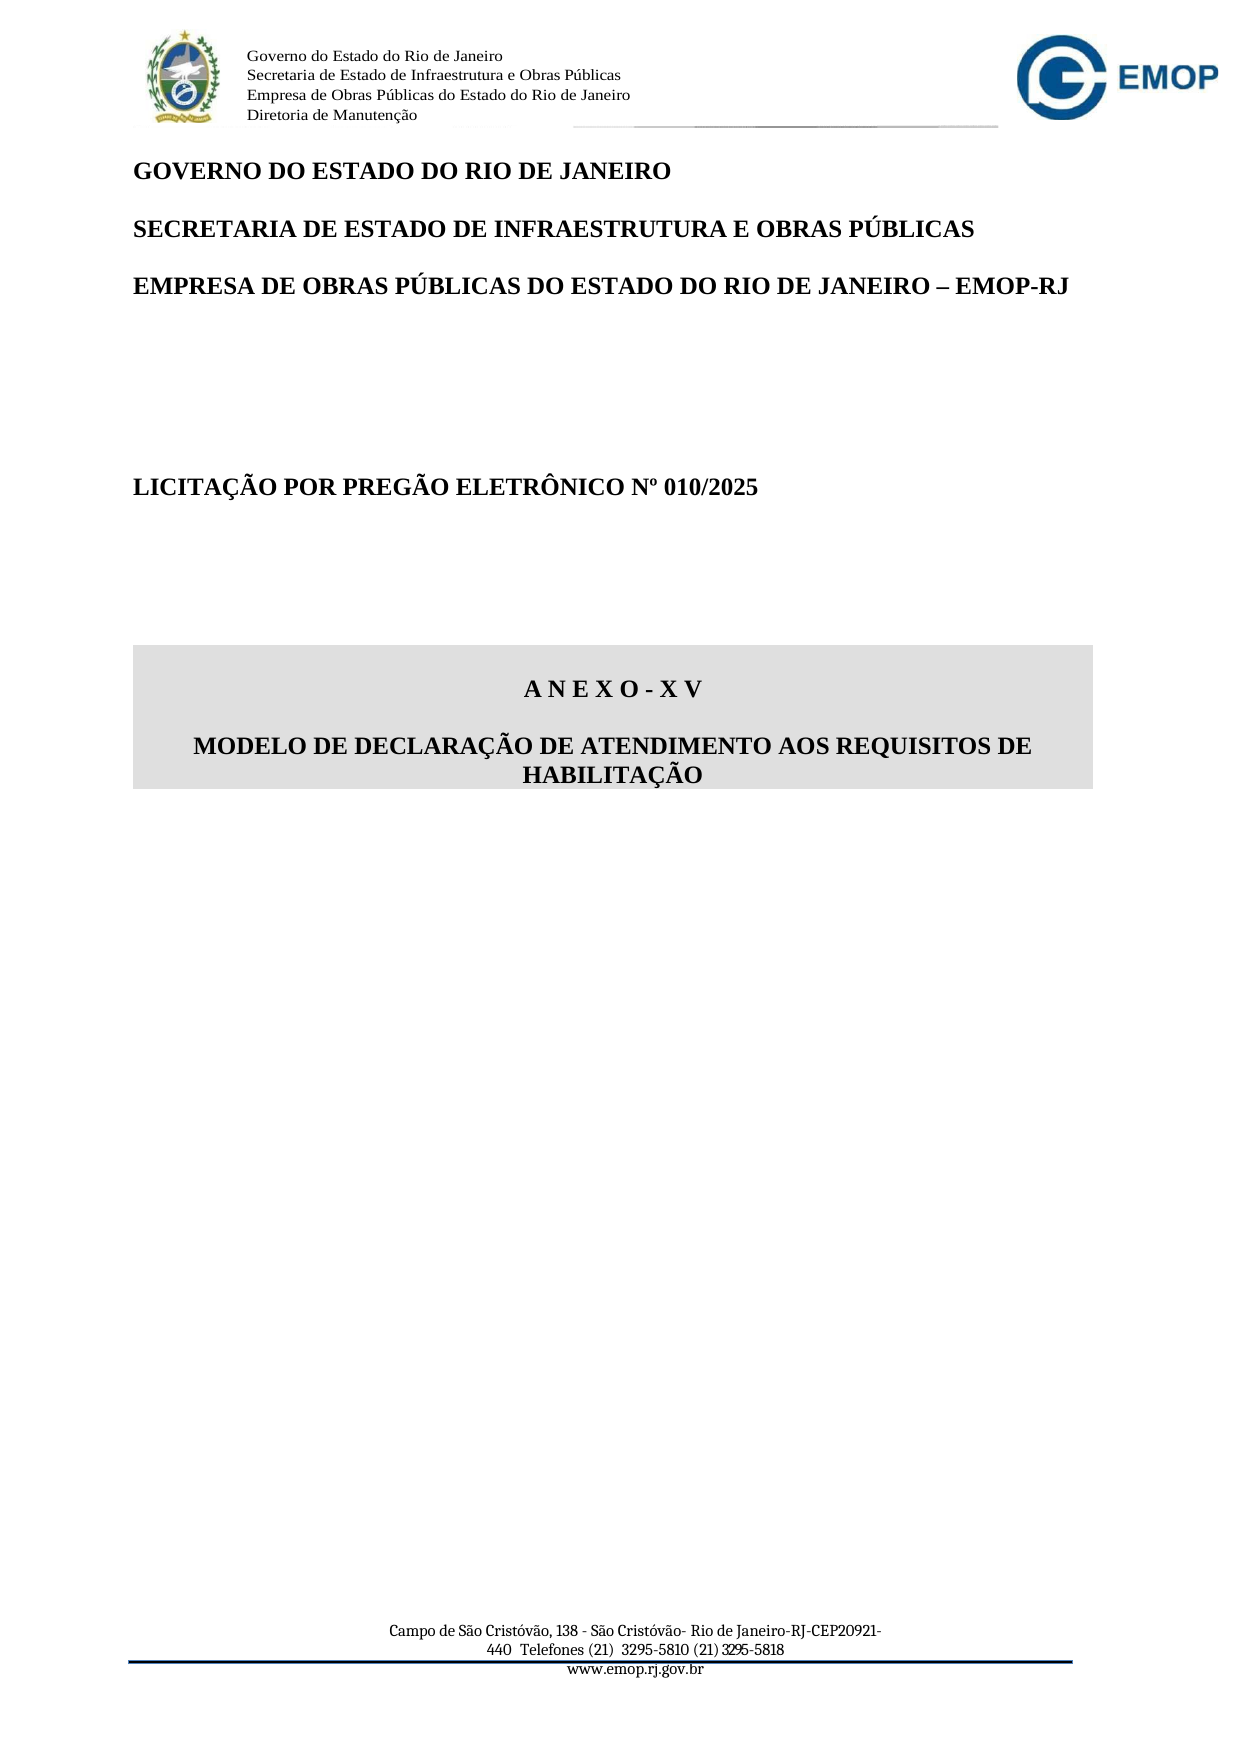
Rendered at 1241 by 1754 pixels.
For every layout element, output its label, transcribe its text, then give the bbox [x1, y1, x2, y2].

text LICITAÇÃO POR PREGÃO ELETRÔNICO Nº 010/2025 [133, 472, 1078, 501]
text EMPRESA DE OBRAS PÚBLICAS DO ESTADO DO RIO DE JANEIRO – EMOP-RJ [133, 271, 1078, 300]
text MODELO DE DECLARAÇÃO DE ATENDIMENTO AOS REQUISITOS DE HABILITAÇÃO [133, 731, 1093, 789]
picture [145, 29, 221, 123]
text A N E X O - X V [133, 674, 1093, 702]
text SECRETARIA DE ESTADO DE INFRAESTRUTURA E OBRAS PÚBLICAS [133, 214, 1078, 242]
text GOVERNO DO ESTADO DO RIO DE JANEIRO [133, 156, 1078, 185]
picture [1016, 34, 1219, 120]
